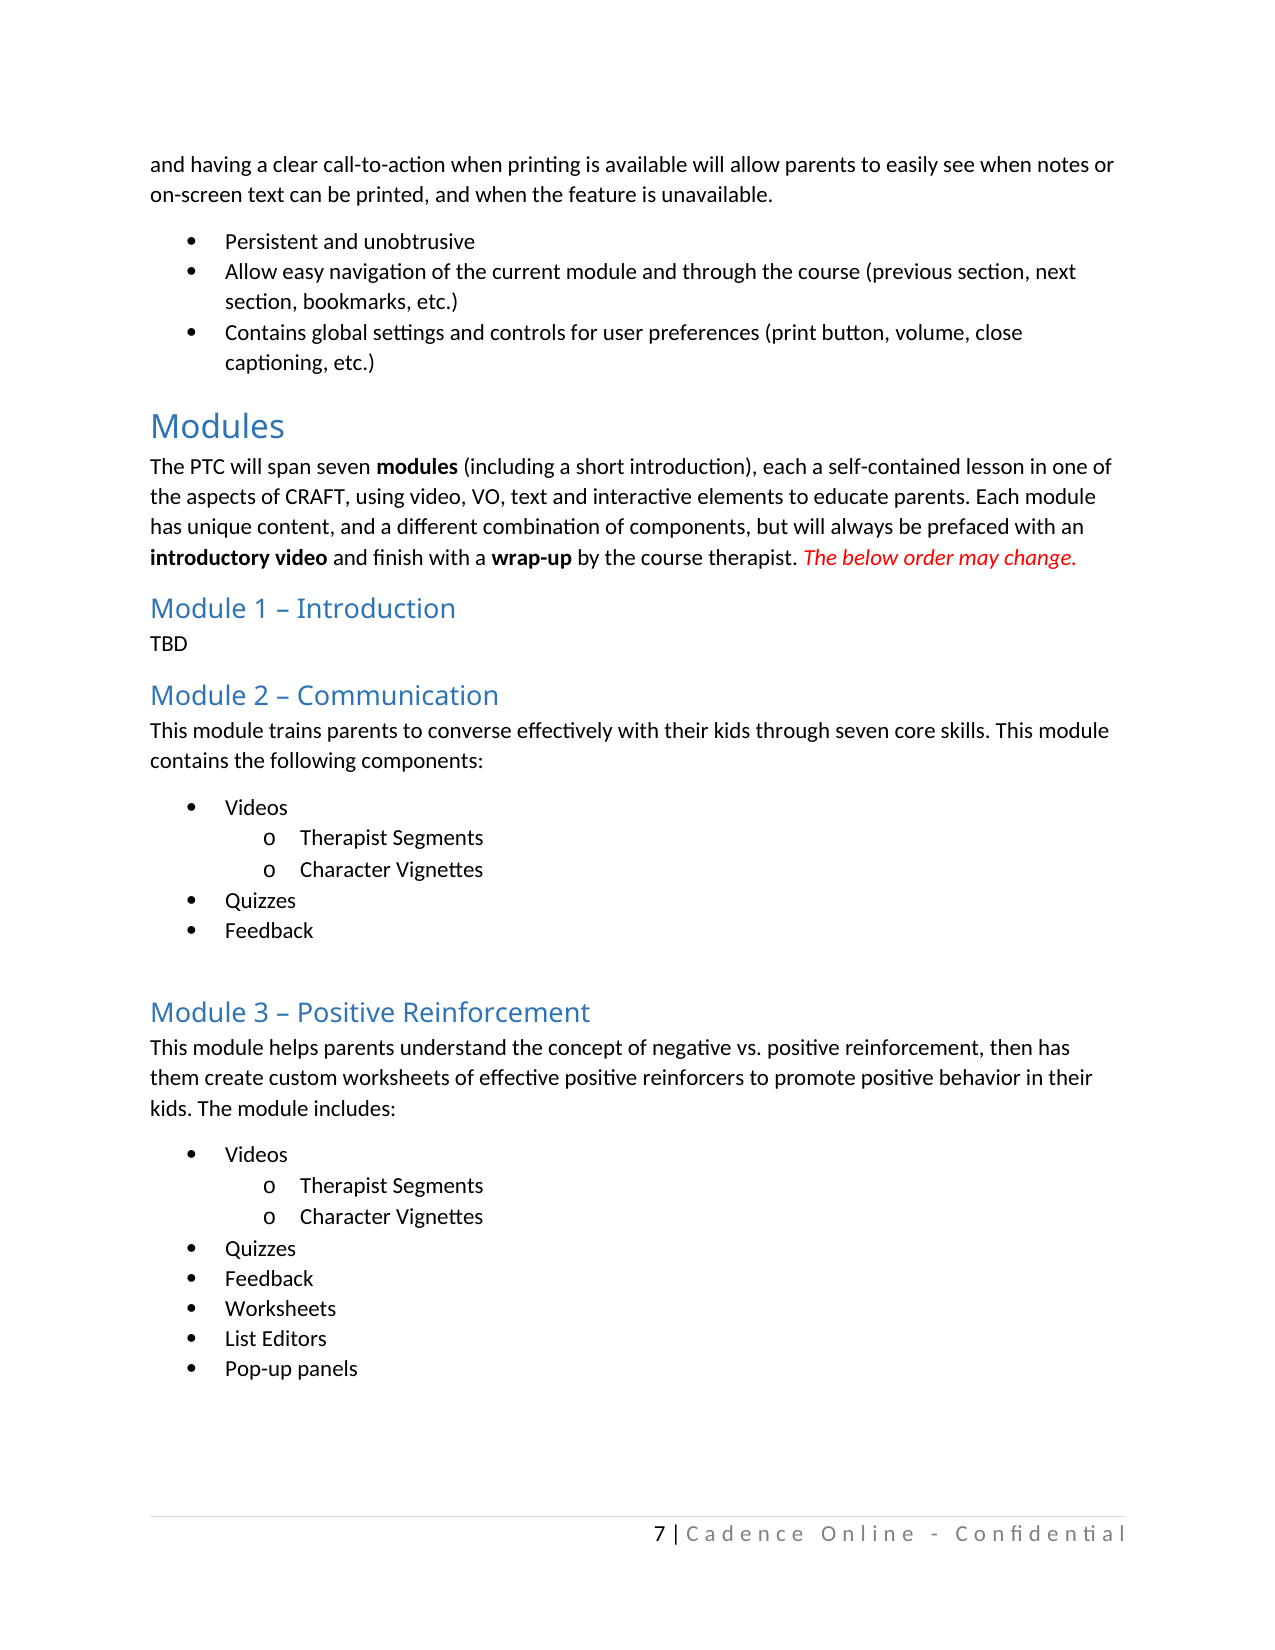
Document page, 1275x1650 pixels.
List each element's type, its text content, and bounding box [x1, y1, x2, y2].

list Feedback [187, 916, 1125, 944]
list Character Vignettes [262, 1202, 1125, 1231]
list Quizzes [187, 1234, 1125, 1262]
list Contains global settings and controls for user preferences (print button, volume, close captioning, etc.) [187, 318, 1125, 376]
list Quizzes [187, 886, 1125, 914]
list Character Vignettes [262, 855, 1125, 884]
text The PTC will span seven modules (including a short introduction), each a self-contained lesson in one of the aspects of CRAFT, using video, VO, text and interactive elements to educate parents. Each module has unique content, and a different combination of components, but will always be prefaced with an introductory video and finish with a wrap-up by the course therapist. The below order may change. [150, 452, 1125, 571]
list Persistent and unobtrusive [187, 227, 1125, 255]
list Pop-up panels [187, 1354, 1125, 1383]
text This module helps parents understand the concept of negative vs. positive reinforcement, then has them create custom worksheets of effective positive reinforcers to promote positive behavior in their kids. The module includes: [150, 1033, 1125, 1122]
subtitle Module 1 – Introduction [150, 589, 1125, 626]
list Therapist Segments [262, 823, 1125, 852]
subtitle Module 2 – Communication [150, 676, 1125, 713]
list Allow easy navigation of the current module and through the course (previous section, next section, bookmarks, etc.) [187, 257, 1125, 316]
subtitle Module 3 – Positive Reinforcement [150, 993, 1125, 1030]
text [150, 150, 1125, 208]
list Therapist Segments [262, 1171, 1125, 1200]
list Videos [187, 793, 1125, 821]
text TBD [150, 629, 1125, 657]
list Worksheets [187, 1294, 1125, 1322]
subtitle Modules [150, 403, 1125, 448]
list Feedback [187, 1264, 1125, 1292]
list List Editors [187, 1324, 1125, 1352]
list Videos [187, 1141, 1125, 1169]
text This module trains parents to converse effectively with their kids through seven core skills. This module contains the following components: [150, 716, 1125, 774]
